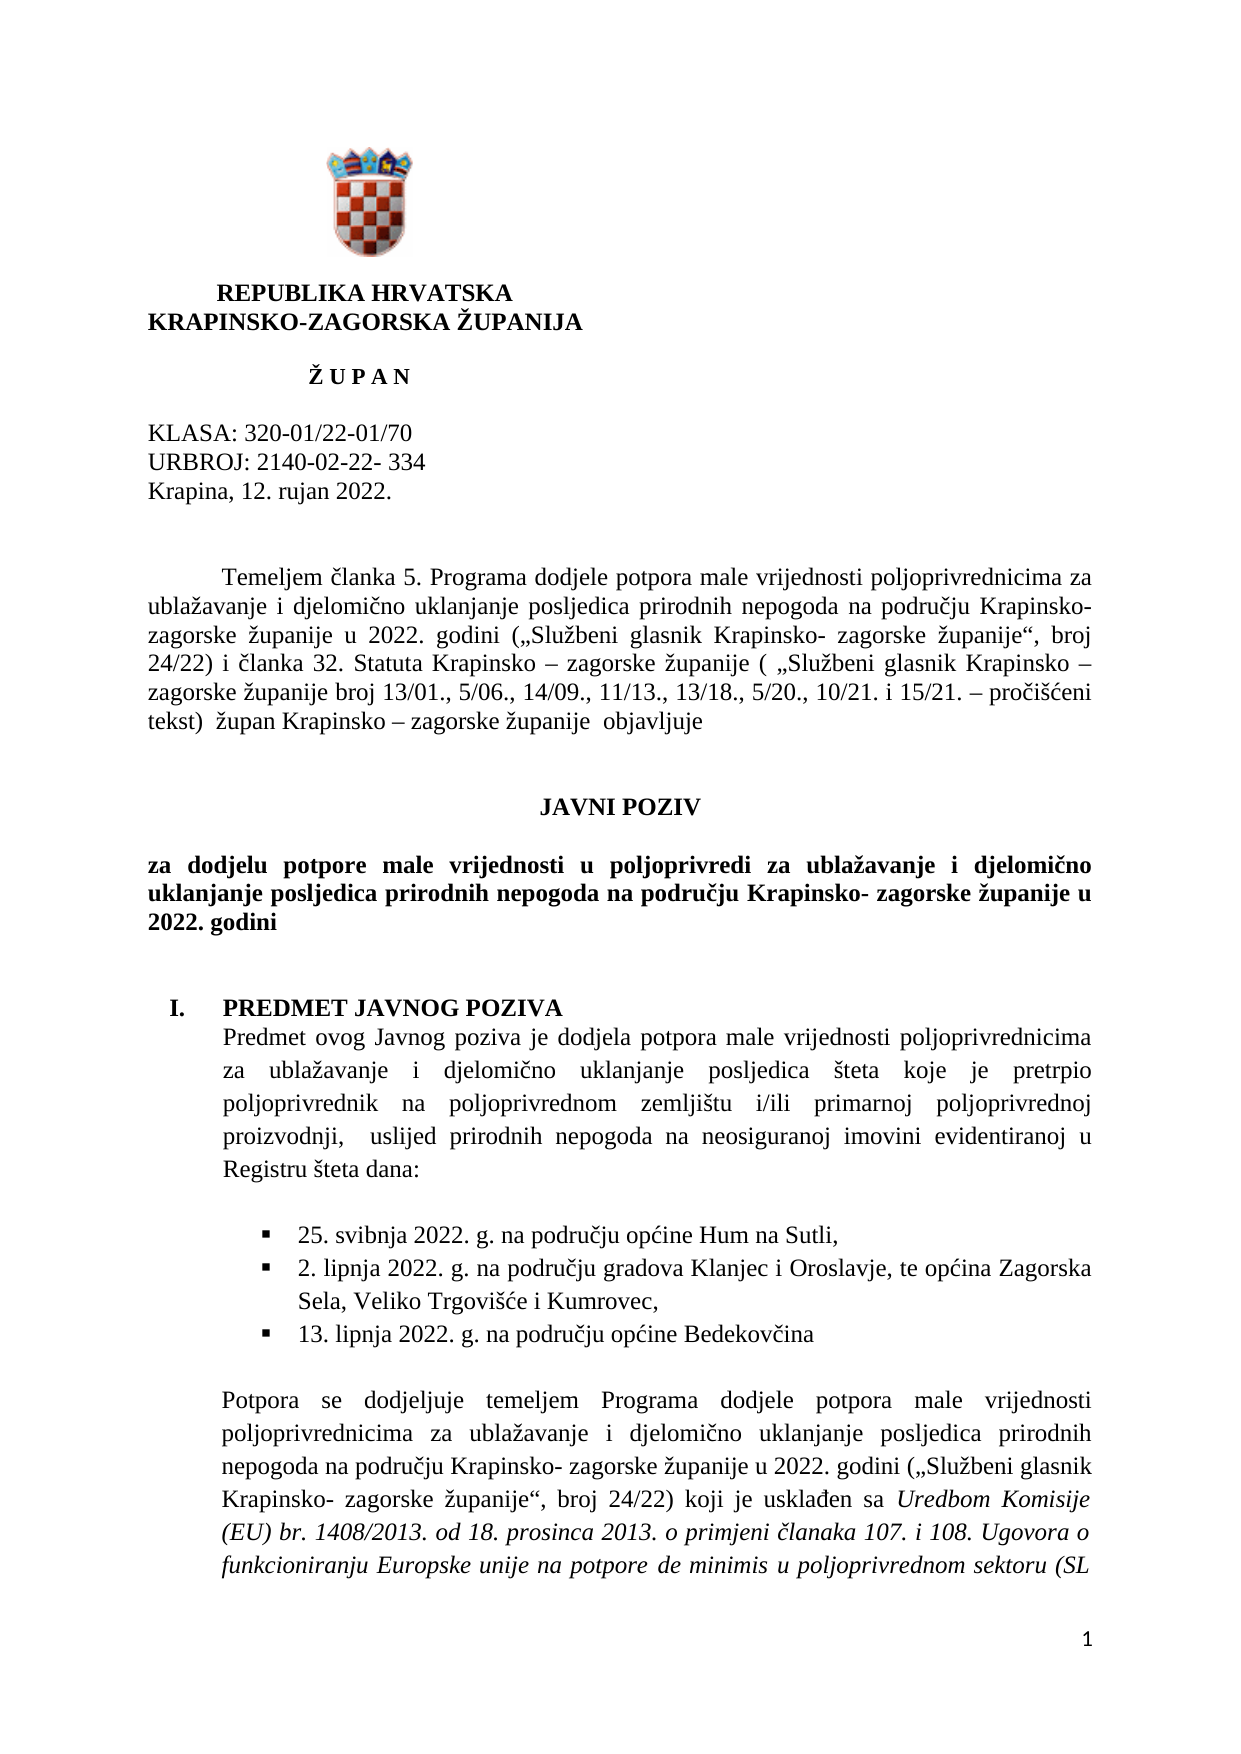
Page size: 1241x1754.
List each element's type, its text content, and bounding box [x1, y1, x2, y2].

list 2. lipnja 2022. g. na području gradova Klanjec i Oroslavje, te općina Zagorska Sela, Veliko Trgovišće i Kumrovec, [260, 1253, 1093, 1315]
list PREDMET JAVNOG POZIVA [185, 993, 1093, 1022]
text Krapina, 12. rujan 2022. [148, 476, 1093, 505]
text Ž U P A N [148, 363, 1093, 390]
picture [326, 147, 413, 257]
text Temeljem članka 5. Programa dodjele potpora male vrijednosti poljoprivrednicima za ublažavanje i djelomično uklanjanje posljedica prirodnih nepogoda na području Krapinsko- zagorske županije u 2022. godini („Službeni glasnik Krapinsko- zagorske županije“, broj 24/22) i članka 32. Statuta Krapinsko – zagorske županije ( „Službeni glasnik Krapinsko – zagorske županije broj 13/01., 5/06., 14/09., 11/13., 13/18., 5/20., 10/21. i 15/21. – pročišćeni tekst) župan Krapinsko – zagorske županije objavljuje [148, 562, 1093, 735]
text JAVNI POZIV [148, 792, 1093, 821]
text URBROJ: 2140-02-22- 334 [148, 447, 1093, 476]
text REPUBLIKA HRVATSKA KRAPINSKO-ZAGORSKA ŽUPANIJA [148, 278, 1093, 335]
text za dodjelu potpore male vrijednosti u poljoprivredi za ublažavanje i djelomično uklanjanje posljedica prirodnih nepogoda na području Krapinsko- zagorske županije u 2022. godini [148, 850, 1093, 936]
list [221, 1385, 1093, 1579]
list 13. lipnja 2022. g. na području općine Bedekovčina [260, 1319, 1093, 1348]
list 25. svibnja 2022. g. na području općine Hum na Sutli, [260, 1220, 1093, 1249]
text KLASA: 320-01/22-01/70 [148, 418, 1093, 447]
list Predmet ovog Javnog poziva je dodjela potpora male vrijednosti poljoprivrednicima za ublažavanje i djelomično uklanjanje posljedica šteta koje je pretrpio poljoprivrednik na poljoprivrednom zemljištu i/ili primarnoj poljoprivrednoj proizvodnji, uslijed prirodnih nepogoda na neosiguranoj imovini evidentiranoj u Registru šteta dana: [223, 1022, 1093, 1183]
